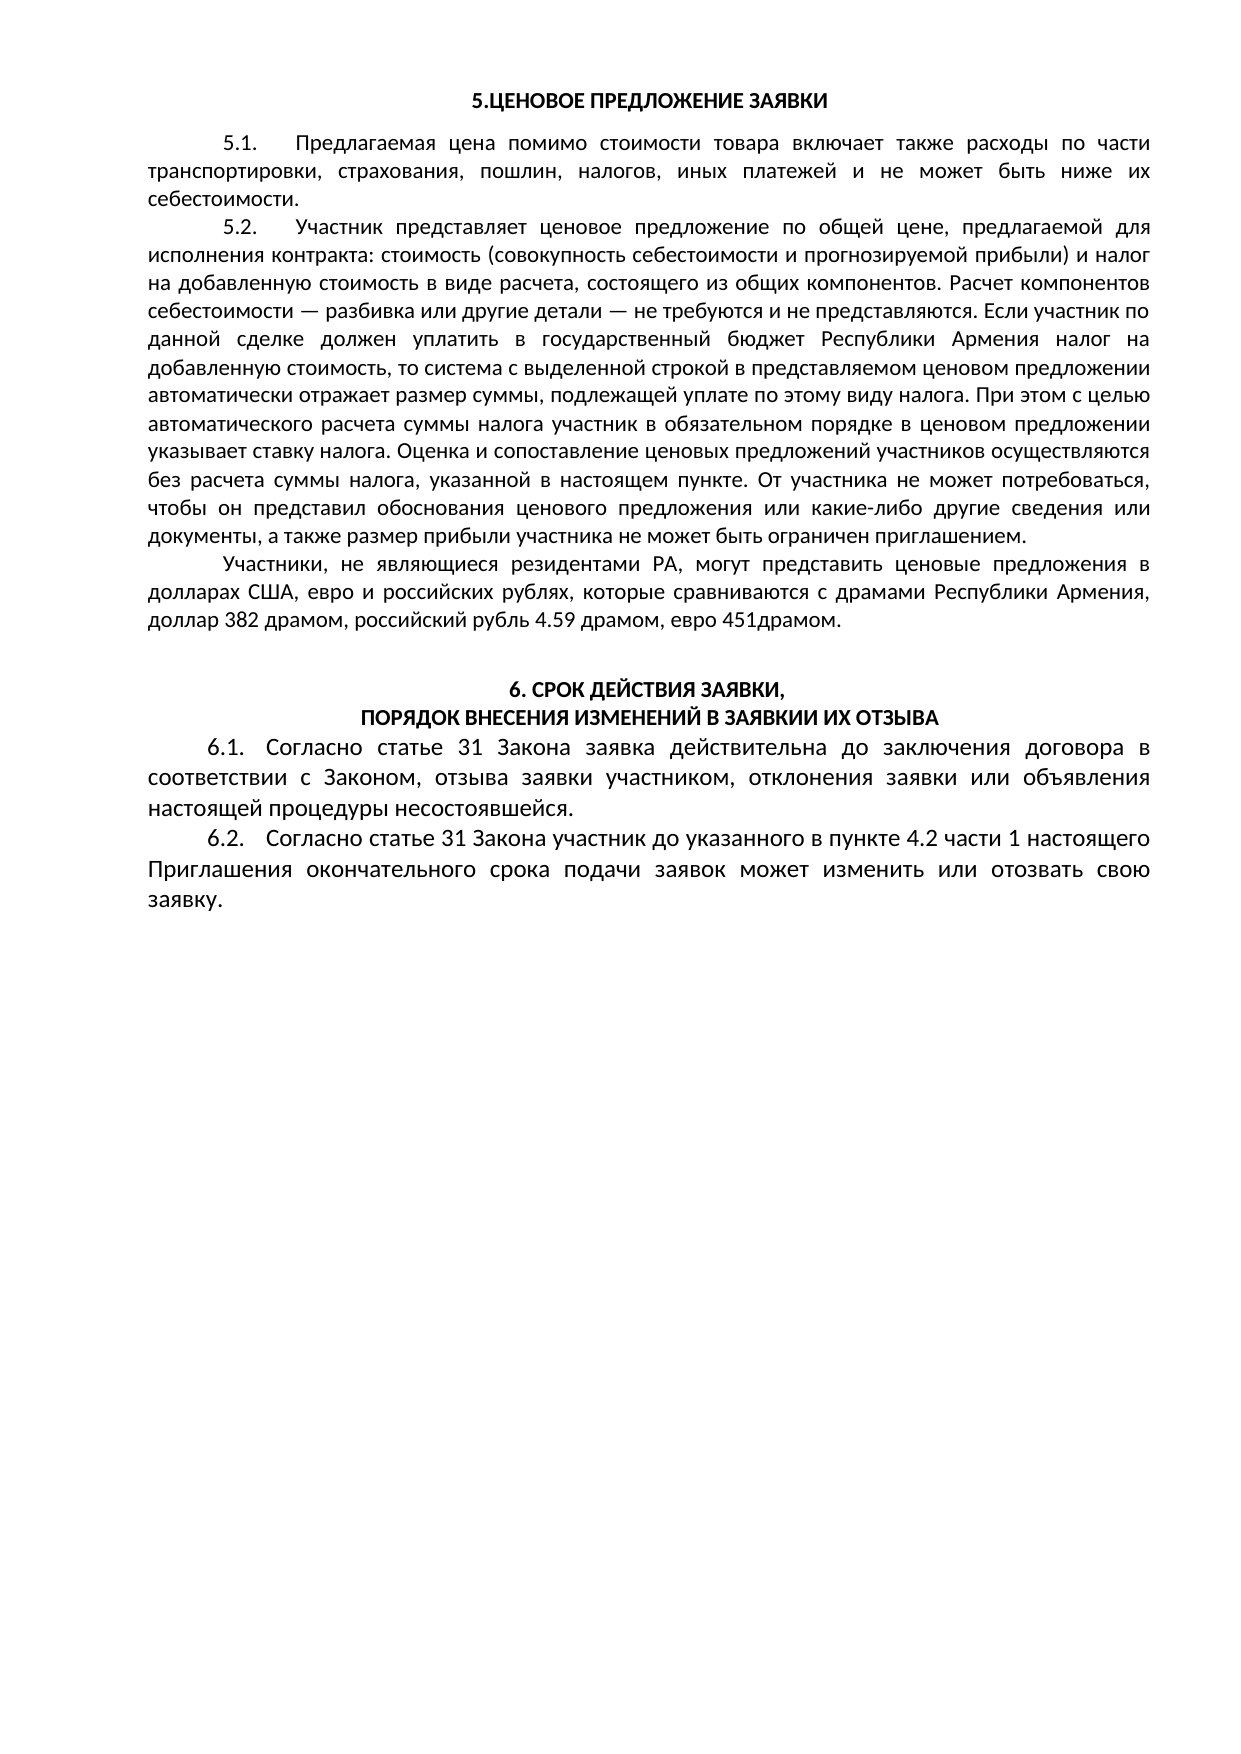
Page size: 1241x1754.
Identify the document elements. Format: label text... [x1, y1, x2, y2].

text 5.2. Участник представляет ценовое предложение по общей цене, предлагаемой для исполнения контракта: стоимость (совокупность себестоимости и прогнозируемой прибыли) и налог на добавленную стоимость в виде расчета, состоящего из общих компонентов. Расчет компонентов себестоимости — разбивка или другие детали — не требуются и не представляются. Если участник по данной сделке должен уплатить в государственный бюджет Республики Армения налог на добавленную стоимость, то система с выделенной строкой в представляемом ценовом предложении автоматически отражает размер суммы, подлежащей уплате по этому виду налога. При этом с целью автоматического расчета суммы налога участник в обязательном порядке в ценовом предложении указывает ставку налога. Оценка и сопоставление ценовых предложений участников осуществляются без расчета суммы налога, указанной в настоящем пункте. От участника не может потребоваться, чтобы он представил обоснования ценового предложения или какие-либо другие сведения или документы, а также размер прибыли участника не может быть ограничен приглашением. [148, 212, 1152, 549]
text 6.2. Согласно статье 31 Закона участник до указанного в пункте 4.2 части 1 настоящего Приглашения окончательного срока подачи заявок может изменить или отозвать свою заявку. [148, 822, 1152, 914]
text 5.1. Предлагаемая цена помимо стоимости товара включает также расходы по части транспортировки, страхования, пошлин, налогов, иных платежей и не может быть ниже их себестоимости. [148, 128, 1152, 212]
text Участники, не являющиеся резидентами РА, могут представить ценовые предложения в долларах США, евро и российских рублях, которые сравниваются с драмами Республики Армения, доллар 382 драмом, российский рубль 4.59 драмом, евро 451драмом. [148, 549, 1152, 633]
text 6.1. Согласно статье 31 Закона заявка действительна до заключения договора в соответствии с Законом, отзыва заявки участником, отклонения заявки или объявления настоящей процедуры несостоявшейся. [148, 731, 1152, 822]
text 6. СРОК ДЕЙСТВИЯ ЗАЯВКИ, ПОРЯДОК ВНЕСЕНИЯ ИЗМЕНЕНИЙ В ЗАЯВКИИ ИХ ОТЗЫВА [207, 675, 1093, 731]
text 5.ЦЕНОВОЕ ПРЕДЛОЖЕНИЕ ЗАЯВКИ [148, 86, 1152, 114]
